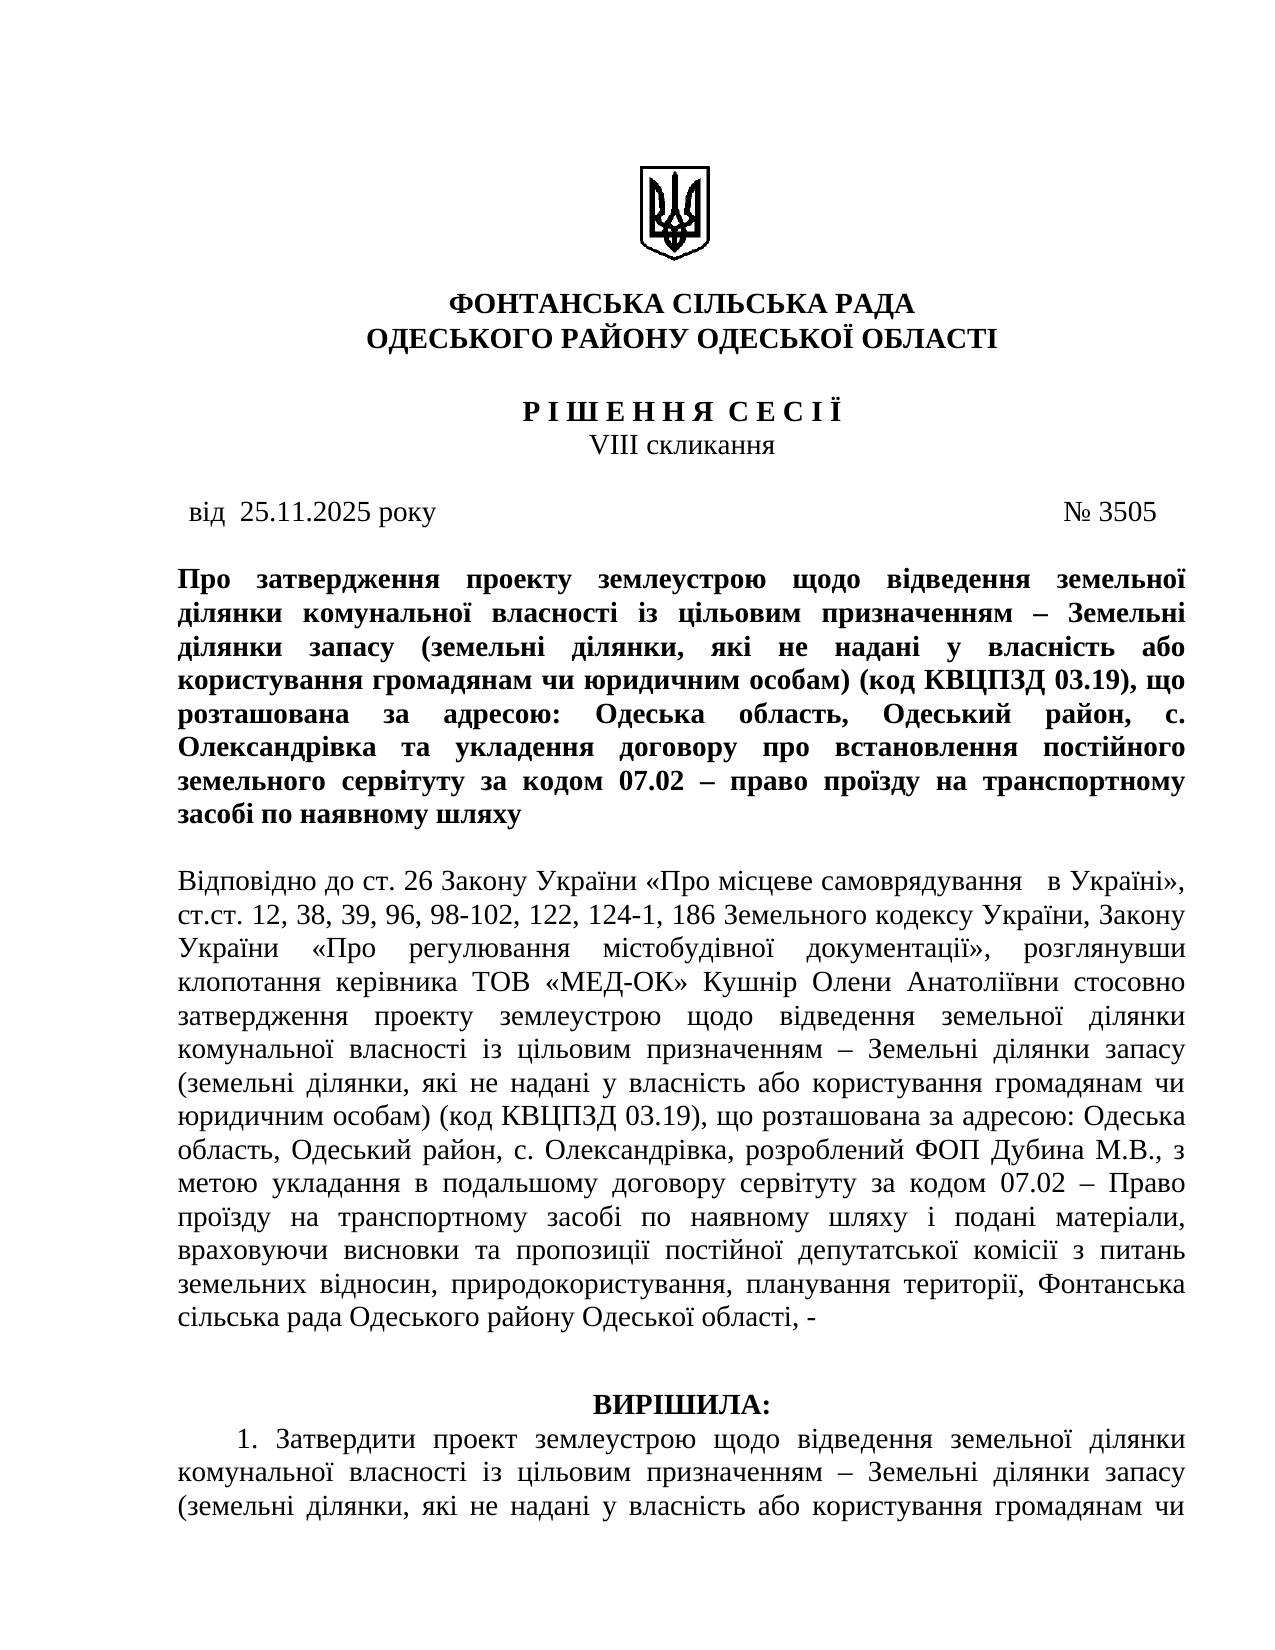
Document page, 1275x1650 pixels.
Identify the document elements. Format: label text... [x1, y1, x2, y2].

list ФОНТАНСЬКА СІЛЬСЬКА РАДА [177, 286, 1186, 320]
text ВИРІШИЛА: [177, 1387, 1186, 1421]
list ОДЕСЬКОГО РАЙОНУ ОДЕСЬКОЇ ОБЛАСТІ [177, 321, 1186, 355]
list VIII скликання [177, 427, 1186, 461]
picture [637, 163, 716, 264]
text Про затвердження проекту землеустрою щодо відведення земельної ділянки комунальної власності із цільовим призначенням – Земельні ділянки запасу (земельні ділянки, які не надані у власність або користування громадянам чи юридичним особам) (код КВЦПЗД 03.19), що розташована за адресою: Одеська область, Одеський район, с. Олександрівка та укладення договору про встановлення постійного земельного сервітуту за кодом 07.02 – право проїзду на транспортному засобі по наявному шляху [177, 562, 1186, 830]
list Р І Ш Е Н Н Я С Е С І Ї [177, 394, 1186, 427]
text Відповідно до ст. 26 Закону України «Про місцеве самоврядування в Україні», ст.ст. 12, 38, 39, 96, 98-102, 122, 124-1, 186 Земельного кодексу України, Закону України «Про регулювання містобудівної документації», розглянувши клопотання керівника ТОВ «МЕД-ОК» Кушнір Олени Анатоліївни стосовно затвердження проекту землеустрою щодо відведення земельної ділянки комунальної власності із цільовим призначенням – Земельні ділянки запасу (земельні ділянки, які не надані у власність або користування громадянам чи юридичним особам) (код КВЦПЗД 03.19), що розташована за адресою: Одеська область, Одеський район, с. Олександрівка, розроблений ФОП Дубина М.В., з метою укладання в подальшому договору сервітуту за кодом 07.02 – Право проїзду на транспортному засобі по наявному шляху і подані матеріали, враховуючи висновки та пропозиції постійної депутатської комісії з питань земельних відносин, природокористування, планування території, Фонтанська сільська рада Одеського району Одеської області, - [177, 863, 1186, 1333]
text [177, 1421, 1186, 1522]
table_header від 25.11.2025 року № 3505 [177, 495, 1186, 562]
